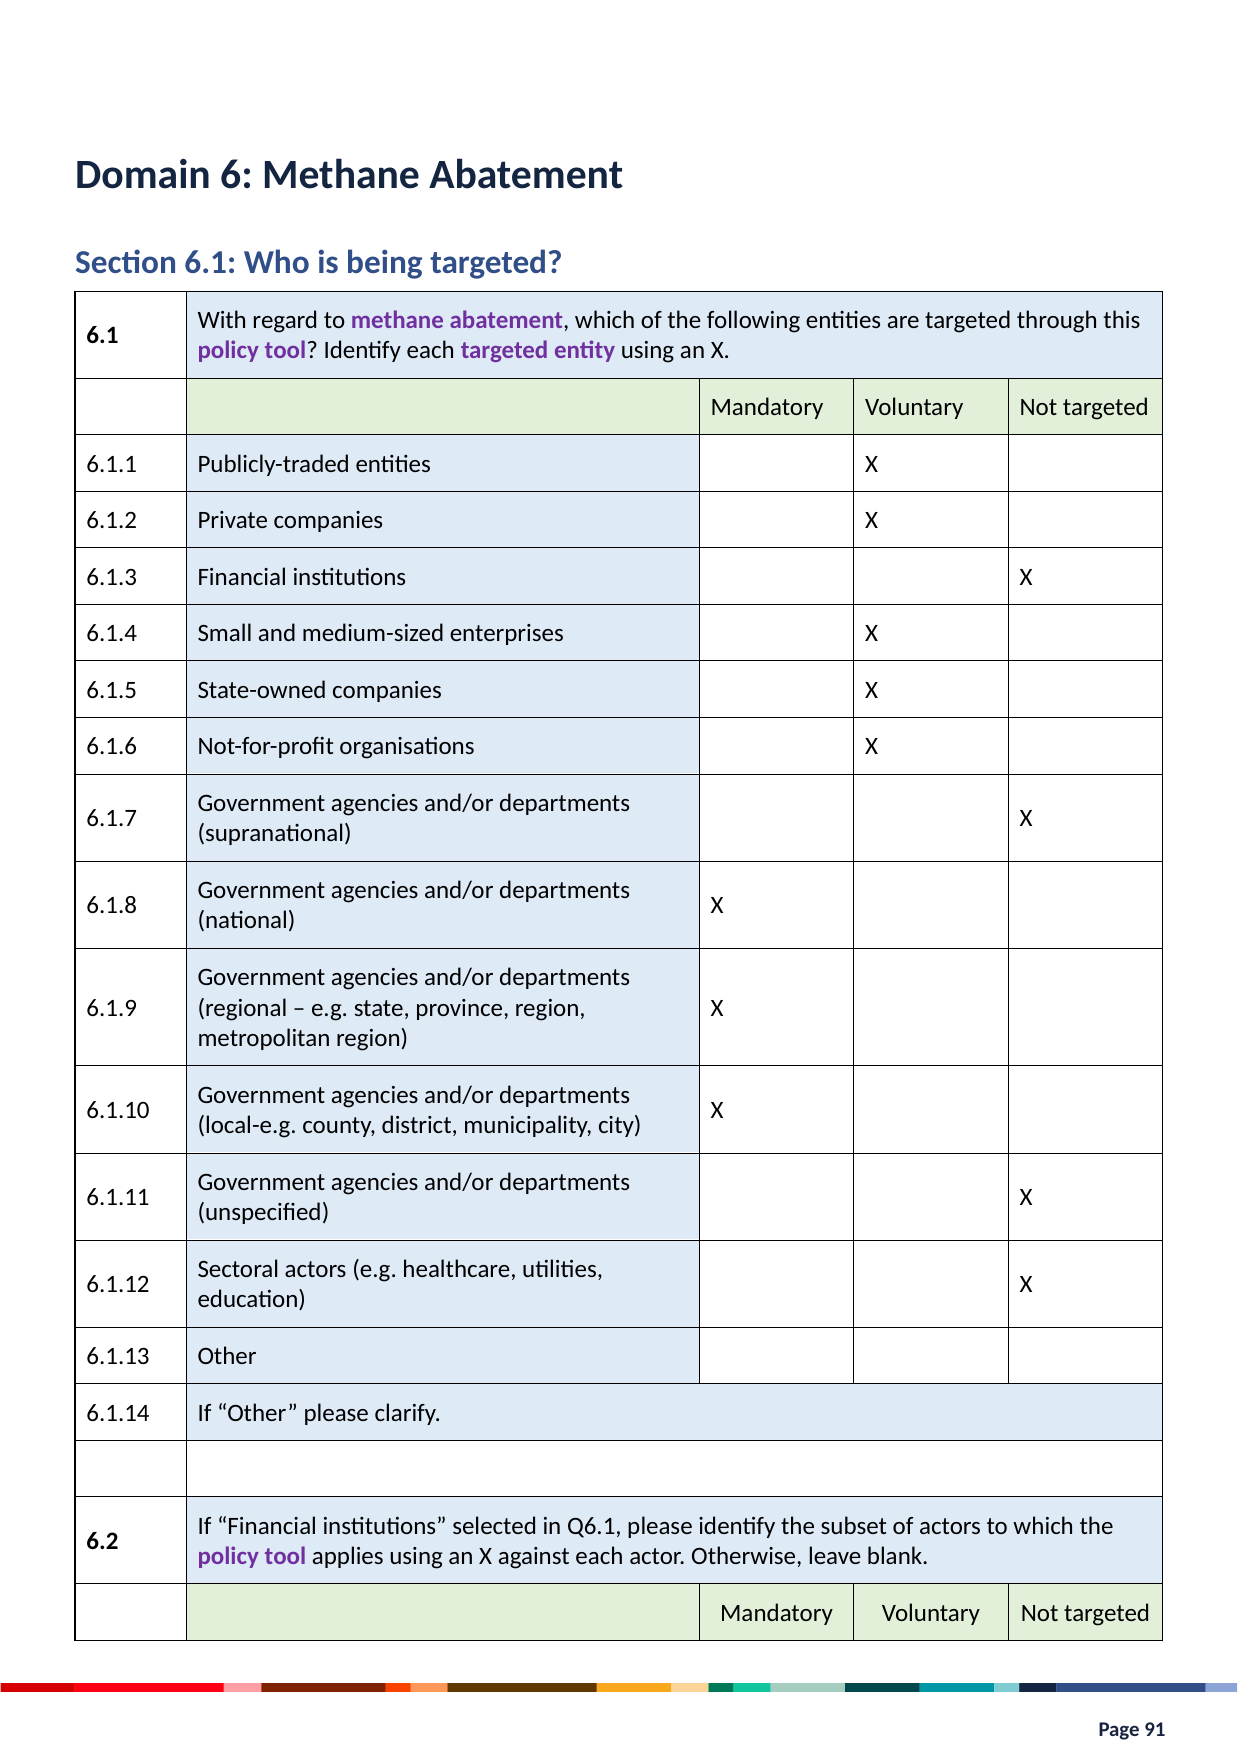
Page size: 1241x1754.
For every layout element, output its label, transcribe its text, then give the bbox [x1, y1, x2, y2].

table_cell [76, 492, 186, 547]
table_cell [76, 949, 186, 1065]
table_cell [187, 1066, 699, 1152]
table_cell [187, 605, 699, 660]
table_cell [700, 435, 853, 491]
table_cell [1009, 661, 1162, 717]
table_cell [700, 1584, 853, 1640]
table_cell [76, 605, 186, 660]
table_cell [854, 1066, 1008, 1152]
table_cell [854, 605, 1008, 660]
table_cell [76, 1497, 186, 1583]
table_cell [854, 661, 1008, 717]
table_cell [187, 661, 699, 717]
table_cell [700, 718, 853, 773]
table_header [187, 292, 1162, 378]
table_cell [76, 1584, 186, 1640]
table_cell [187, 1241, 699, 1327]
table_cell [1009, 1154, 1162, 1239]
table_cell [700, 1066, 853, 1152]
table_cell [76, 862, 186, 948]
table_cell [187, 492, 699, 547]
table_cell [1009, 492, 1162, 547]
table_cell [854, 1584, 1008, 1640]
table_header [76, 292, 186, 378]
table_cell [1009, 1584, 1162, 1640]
subtitle Section 6.1: Who is being targeted? [75, 241, 1165, 282]
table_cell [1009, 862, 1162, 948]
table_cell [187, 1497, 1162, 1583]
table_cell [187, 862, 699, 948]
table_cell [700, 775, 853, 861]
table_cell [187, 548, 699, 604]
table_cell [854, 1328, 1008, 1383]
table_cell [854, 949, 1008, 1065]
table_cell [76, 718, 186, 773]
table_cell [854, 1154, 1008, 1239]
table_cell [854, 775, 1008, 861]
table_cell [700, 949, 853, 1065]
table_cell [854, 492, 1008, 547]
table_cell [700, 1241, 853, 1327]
subtitle Domain 6: Methane Abatement [75, 148, 1165, 199]
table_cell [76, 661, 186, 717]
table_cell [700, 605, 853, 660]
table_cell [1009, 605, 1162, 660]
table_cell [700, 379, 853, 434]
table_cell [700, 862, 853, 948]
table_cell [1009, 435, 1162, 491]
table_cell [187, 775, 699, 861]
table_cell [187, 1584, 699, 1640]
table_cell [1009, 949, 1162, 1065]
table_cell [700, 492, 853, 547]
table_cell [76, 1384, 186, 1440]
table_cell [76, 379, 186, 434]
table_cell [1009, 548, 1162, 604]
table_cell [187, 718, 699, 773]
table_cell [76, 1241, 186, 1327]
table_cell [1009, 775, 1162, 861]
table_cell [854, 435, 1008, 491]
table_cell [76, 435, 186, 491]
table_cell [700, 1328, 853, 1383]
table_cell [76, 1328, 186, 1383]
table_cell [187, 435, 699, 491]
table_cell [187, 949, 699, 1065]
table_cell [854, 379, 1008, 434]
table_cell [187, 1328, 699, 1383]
picture [0, 1683, 1236, 1692]
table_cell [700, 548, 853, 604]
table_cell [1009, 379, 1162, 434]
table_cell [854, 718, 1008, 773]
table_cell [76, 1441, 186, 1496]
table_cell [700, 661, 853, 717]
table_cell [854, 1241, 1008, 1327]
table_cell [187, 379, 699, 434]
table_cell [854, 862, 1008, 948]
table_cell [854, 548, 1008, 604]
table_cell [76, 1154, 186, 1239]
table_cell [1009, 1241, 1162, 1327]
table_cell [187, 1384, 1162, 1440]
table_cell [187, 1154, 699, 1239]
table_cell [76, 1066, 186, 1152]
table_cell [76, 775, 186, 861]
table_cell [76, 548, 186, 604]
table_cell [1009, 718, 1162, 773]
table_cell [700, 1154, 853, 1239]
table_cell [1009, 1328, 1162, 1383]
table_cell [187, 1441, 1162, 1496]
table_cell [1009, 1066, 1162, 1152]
